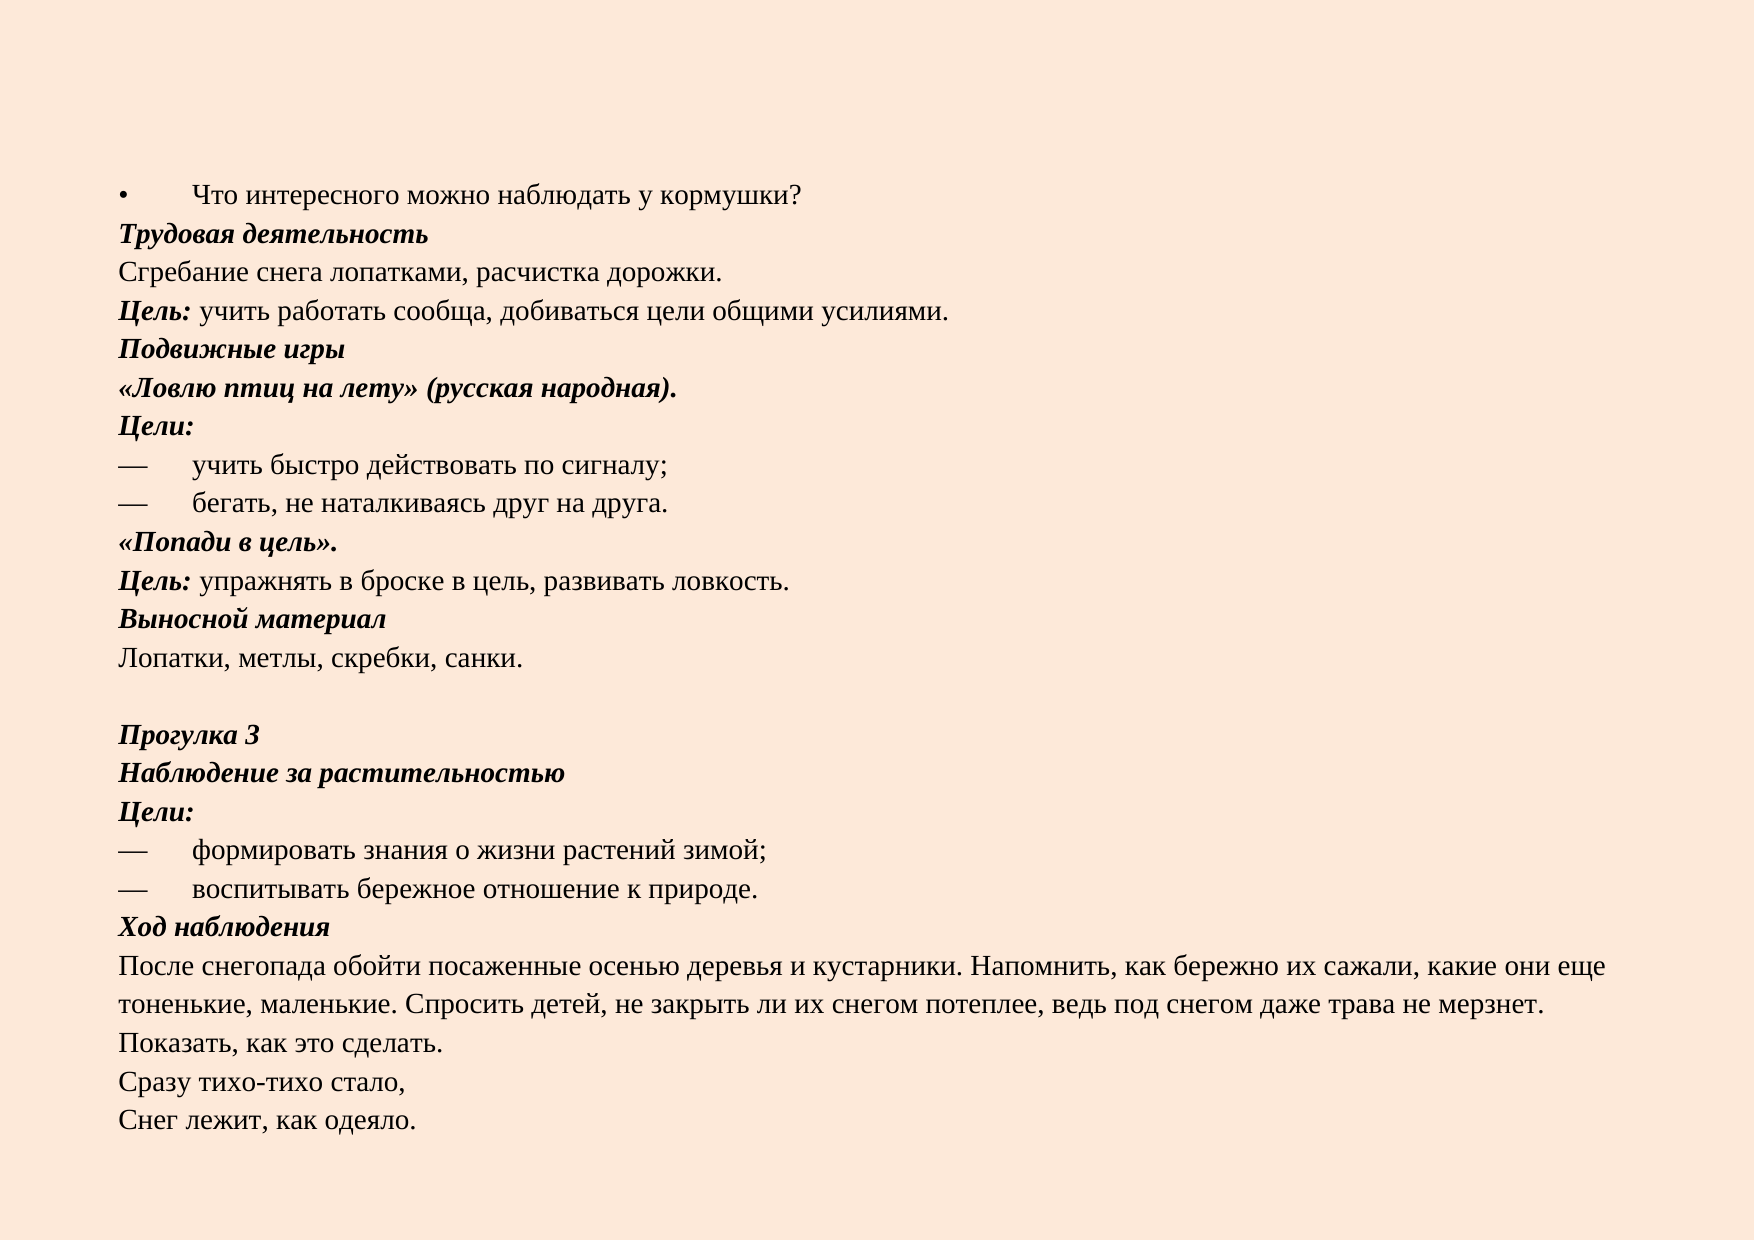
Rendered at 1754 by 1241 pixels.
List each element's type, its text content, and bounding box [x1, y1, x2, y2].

text Подвижные игры [118, 331, 1636, 365]
text Цели: [118, 794, 1636, 827]
text Ход наблюдения [118, 909, 1636, 943]
text «Ловлю птиц на лету» (русская народная). [118, 370, 1636, 403]
text После снегопада обойти посаженные осенью деревья и кустарники. Напомнить, как бережно их сажали, какие они еще тоненькие, маленькие. Спросить детей, не закрыть ли их снегом потеплее, ведь под снегом даже трава не мерзнет. Показать, как это сделать. [118, 948, 1636, 1059]
text Выносной материал [118, 601, 1636, 635]
text «Попади в цель». [118, 524, 1636, 558]
text Прогулка 3 [118, 717, 1636, 750]
text Трудовая деятельность [118, 216, 1636, 249]
text — бегать, не наталкиваясь друг на друга. [118, 486, 1636, 519]
text Лопатки, метлы, скребки, санки. [118, 640, 1636, 673]
text Цели: [118, 408, 1636, 442]
text Сразу тихо-тихо стало, [118, 1064, 1636, 1097]
text Снег лежит, как одеяло. [118, 1102, 1636, 1136]
text • Что интересного можно наблюдать у кормушки? [118, 177, 1636, 211]
text Сгребание снега лопатками, расчистка дорожки. [118, 254, 1636, 288]
text — учить быстро действовать по сигналу; [118, 447, 1636, 481]
text — воспитывать бережное отношение к природе. [118, 871, 1636, 904]
text Цель: учить работать сообща, добиваться цели общими усилиями. [118, 293, 1636, 326]
text Цель: упражнять в броске в цель, развивать ловкость. [118, 563, 1636, 596]
text — формировать знания о жизни растений зимой; [118, 832, 1636, 866]
text Наблюдение за растительностью [118, 755, 1636, 789]
